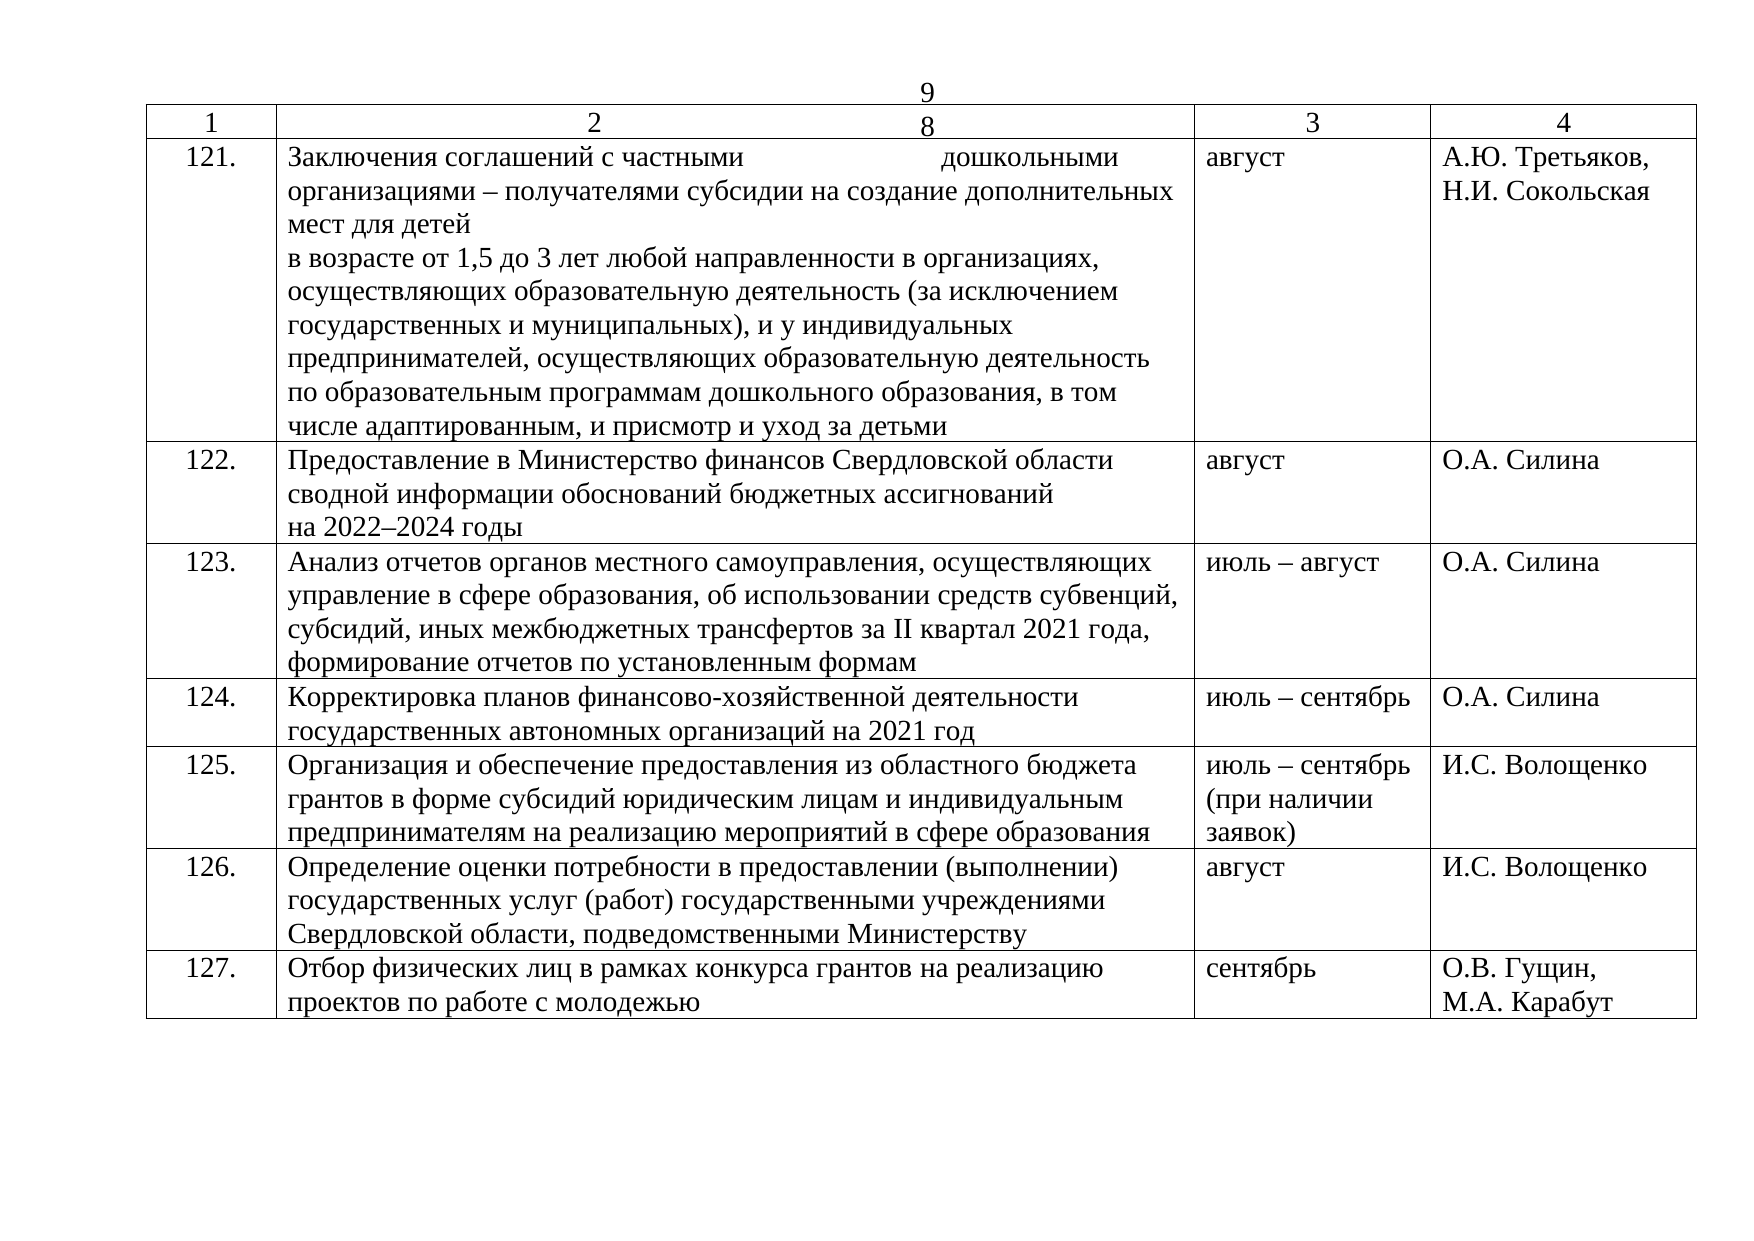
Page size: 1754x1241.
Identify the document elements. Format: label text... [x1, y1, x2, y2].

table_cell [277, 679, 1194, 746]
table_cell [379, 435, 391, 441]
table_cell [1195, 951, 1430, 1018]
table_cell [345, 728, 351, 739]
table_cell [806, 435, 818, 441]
table_header 1 [147, 105, 276, 138]
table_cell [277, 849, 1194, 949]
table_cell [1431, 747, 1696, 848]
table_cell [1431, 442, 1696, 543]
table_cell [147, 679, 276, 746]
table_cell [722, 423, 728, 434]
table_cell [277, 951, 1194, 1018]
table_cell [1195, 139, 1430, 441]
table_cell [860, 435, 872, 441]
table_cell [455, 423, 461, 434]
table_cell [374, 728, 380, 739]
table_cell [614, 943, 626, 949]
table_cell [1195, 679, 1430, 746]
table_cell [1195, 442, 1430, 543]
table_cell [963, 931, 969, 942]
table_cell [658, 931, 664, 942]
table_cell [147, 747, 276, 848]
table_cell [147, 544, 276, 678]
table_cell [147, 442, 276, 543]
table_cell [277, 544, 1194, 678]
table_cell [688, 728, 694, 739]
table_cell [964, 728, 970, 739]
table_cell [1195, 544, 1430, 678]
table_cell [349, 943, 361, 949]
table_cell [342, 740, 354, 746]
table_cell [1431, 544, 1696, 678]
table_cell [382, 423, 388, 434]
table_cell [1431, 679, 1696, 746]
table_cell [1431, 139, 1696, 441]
table_header 3 [1195, 105, 1430, 138]
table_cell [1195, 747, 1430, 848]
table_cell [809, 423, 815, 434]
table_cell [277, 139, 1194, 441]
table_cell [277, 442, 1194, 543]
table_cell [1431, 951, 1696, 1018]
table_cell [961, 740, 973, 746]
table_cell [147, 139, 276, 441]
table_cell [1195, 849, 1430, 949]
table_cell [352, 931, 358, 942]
table_header 4 [1431, 105, 1696, 138]
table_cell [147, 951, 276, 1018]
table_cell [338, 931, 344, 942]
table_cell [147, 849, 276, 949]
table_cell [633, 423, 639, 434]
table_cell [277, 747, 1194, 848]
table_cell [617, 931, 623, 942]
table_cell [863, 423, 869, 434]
table_header 2 [277, 105, 1194, 138]
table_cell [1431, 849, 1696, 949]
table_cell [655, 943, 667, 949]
